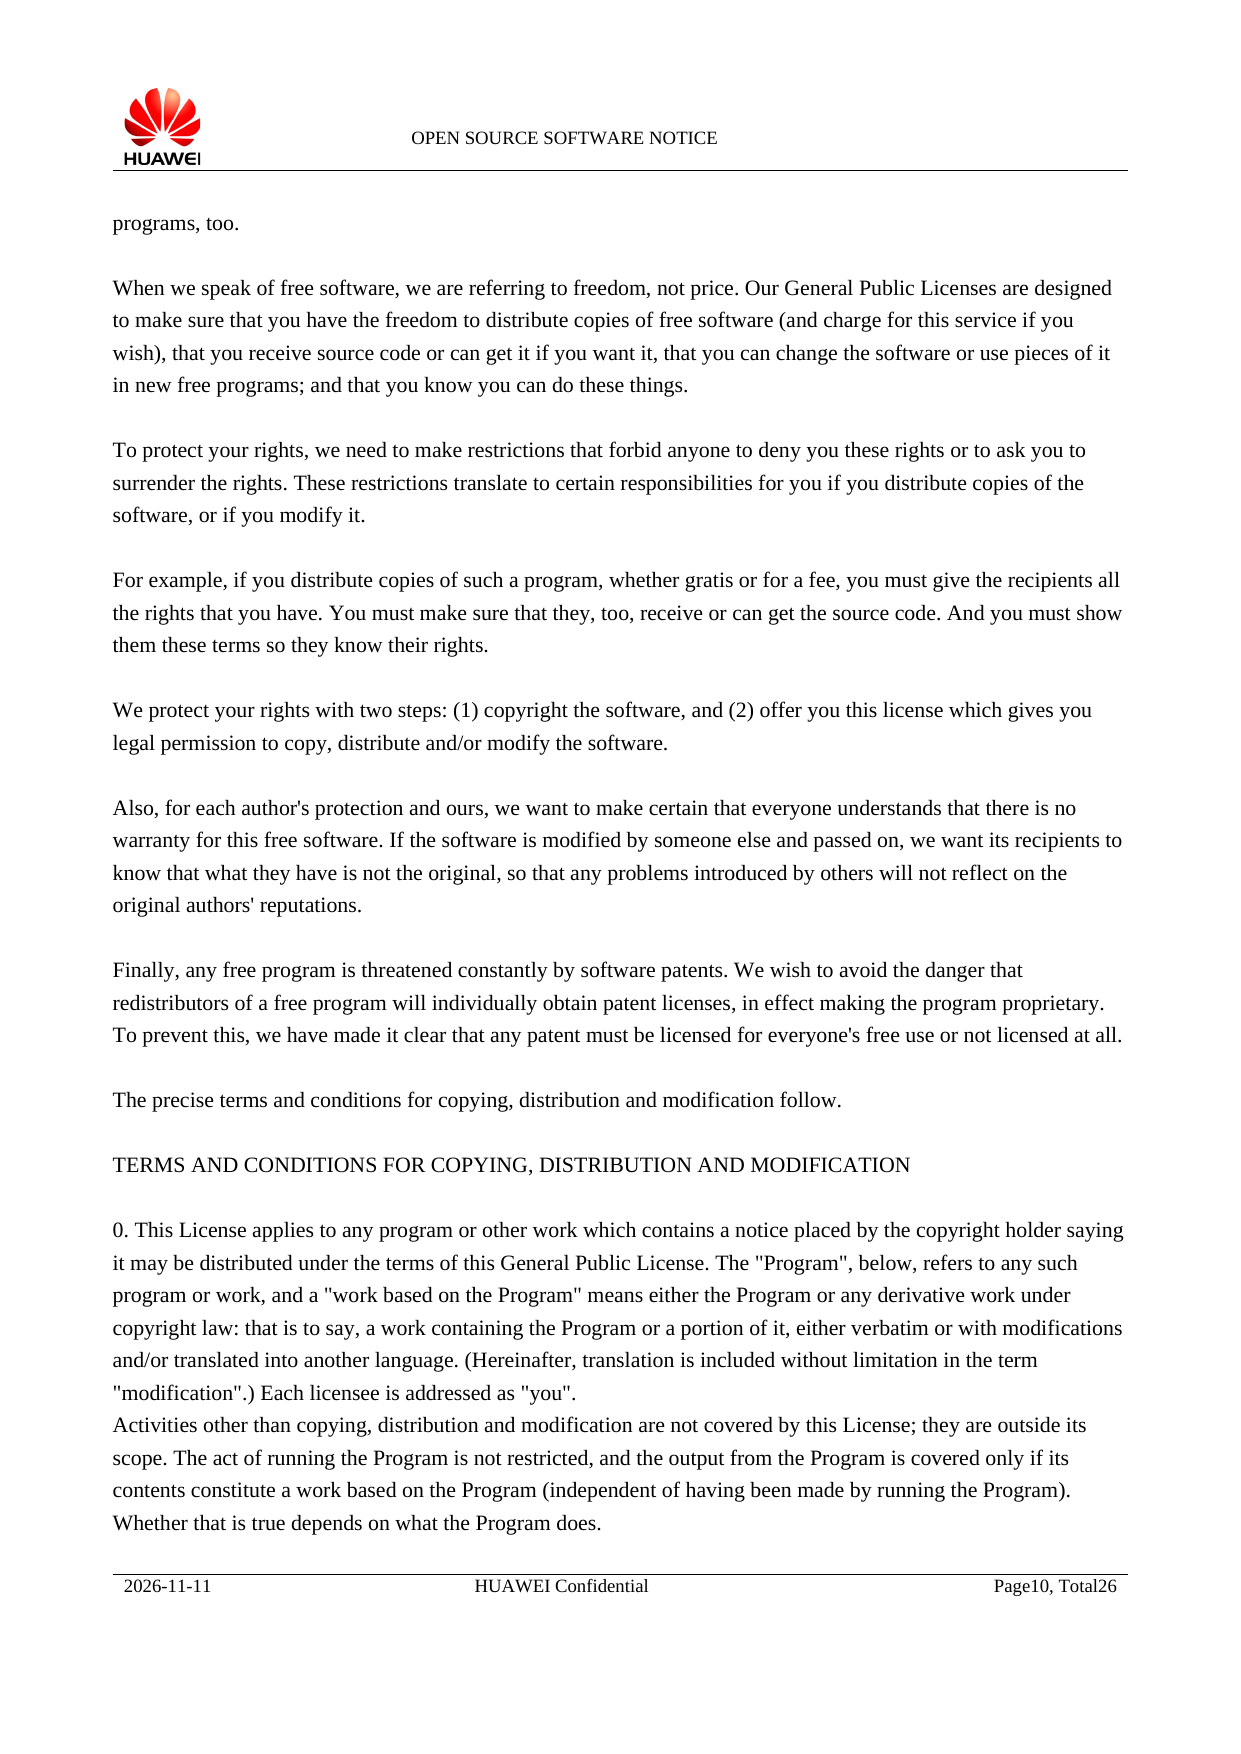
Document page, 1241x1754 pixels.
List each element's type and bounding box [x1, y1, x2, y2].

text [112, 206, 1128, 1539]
picture [124, 88, 201, 165]
